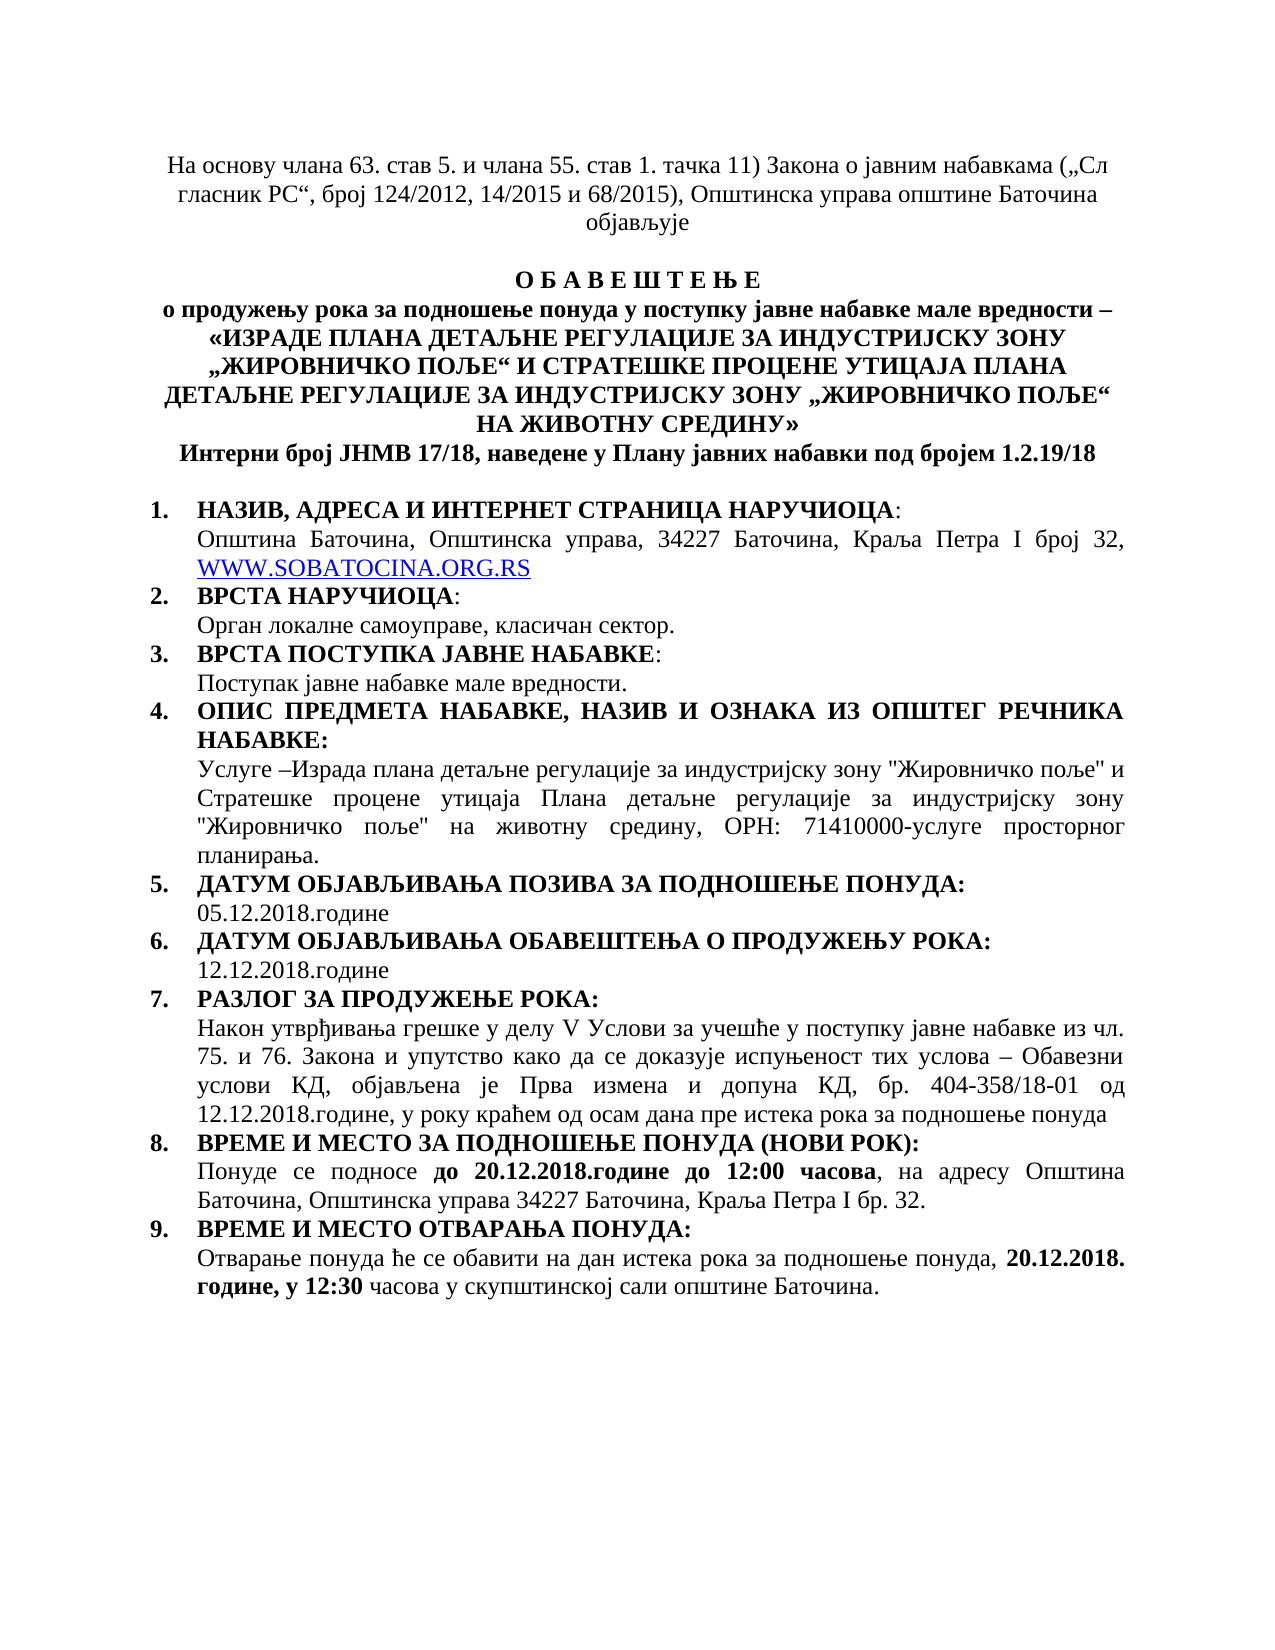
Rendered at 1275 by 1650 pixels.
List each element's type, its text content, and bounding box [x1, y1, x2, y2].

list РАЗЛОГ ЗА ПРОДУЖЕЊЕ РОКА: [150, 984, 1125, 1013]
list ВРСТА НАРУЧИОЦА: [150, 581, 1125, 610]
list НАЗИВ, АДРЕСА И ИНТЕРНЕТ СТРАНИЦА НАРУЧИОЦА: [150, 495, 1125, 524]
text «ИЗРАДЕ ПЛАНА ДЕТАЉНЕ РЕГУЛАЦИЈЕ ЗА ИНДУСТРИЈСКУ ЗОНУ „ЖИРОВНИЧКО ПОЉЕ“ И СТРАТЕШКЕ ПРОЦЕНЕ УТИЦАЈА ПЛАНА ДЕТАЉНЕ РЕГУЛАЦИЈЕ ЗА ИНДУСТРИЈСКУ ЗОНУ „ЖИРОВНИЧКО ПОЉЕ“ НА ЖИВОТНУ СРЕДИНУ» [150, 322, 1125, 438]
list 12.12.2018.године [197, 955, 1125, 984]
text На основу члана 63. став 5. и члана 55. став 1. тачка 11) Закона о јавним набавкама („Сл гласник РС“, број 124/2012, 14/2015 и 68/2015), Општинска управа општине Баточина објављује [150, 150, 1125, 236]
list ОПИС ПРЕДМЕТА НАБАВКЕ, НАЗИВ И ОЗНАКА ИЗ ОПШТЕГ РЕЧНИКА НАБАВКЕ: [150, 696, 1125, 754]
text О Б А В Е Ш Т Е Њ Е [150, 265, 1125, 294]
text Отварање понуда ће се обавити на дан истека рока за подношење понуда, 20.12.2018. године, у 12:30 часова у скупштинској сали општине Баточина. [197, 1243, 1125, 1300]
list Понуде се подносе до 20.12.2018.године до 12:00 часова, на адресу Општина Баточина, Општинска управа 34227 Баточина, Краља Петра I бр. 32. [197, 1156, 1125, 1214]
list Након утврђивања грешке у делу V Услови за учешће у поступку јавне набавке из чл. 75. и 76. Закона и упутство како да се доказује испуњеност тих услова – Обавезни услови КД, објављена је Прва измена и допуна КД, бр. 404-358/18-01 од 12.12.2018.године, у року краћем од осам дана пре истека рока за подношење понуда [197, 1013, 1125, 1128]
text Услуге –Израда плана детаљне регулације за индустријску зону ''Жировничко поље'' и Стратешке процене утицаја Плана детаљне регулације за индустријску зону ''Жировничко поље'' на животну средину, ОРН: 71410000-услуге просторног планирања. [197, 754, 1125, 869]
text Интерни број ЈНМВ 17/18, наведене у Плану јавних набавки под бројем 1.2.19/18 [150, 438, 1125, 466]
list ВРЕМЕ И МЕСТО ОТВАРАЊА ПОНУДА: [150, 1214, 1125, 1243]
list ДАТУМ ОБЈАВЉИВАЊА ПОЗИВА ЗА ПОДНОШЕЊЕ ПОНУДА: [150, 869, 1125, 898]
text Општина Баточина, Општинска управа, 34227 Баточина, Краља Петра I број 32, WWW.SOBATOCINA.ORG.RS [197, 524, 1125, 581]
list 05.12.2018.године [197, 898, 1125, 926]
list ВРЕМЕ И МЕСТО ЗА ПОДНОШЕЊЕ ПОНУДА (НОВИ РОК): [150, 1128, 1125, 1156]
text о продужењу рока за подношење понуда у поступку јавне набавке мале вредности – [150, 294, 1125, 322]
text Поступак јавне набавке мале вредности. [197, 668, 1125, 696]
list ВРСТА ПОСТУПКА ЈАВНЕ НАБАВКЕ: [150, 639, 1125, 668]
list ДАТУМ ОБЈАВЉИВАЊА ОБАВЕШТЕЊА О ПРОДУЖЕЊУ РОКА: [150, 926, 1125, 955]
text Орган локалне самоуправе, класичан сектор. [150, 610, 1125, 639]
